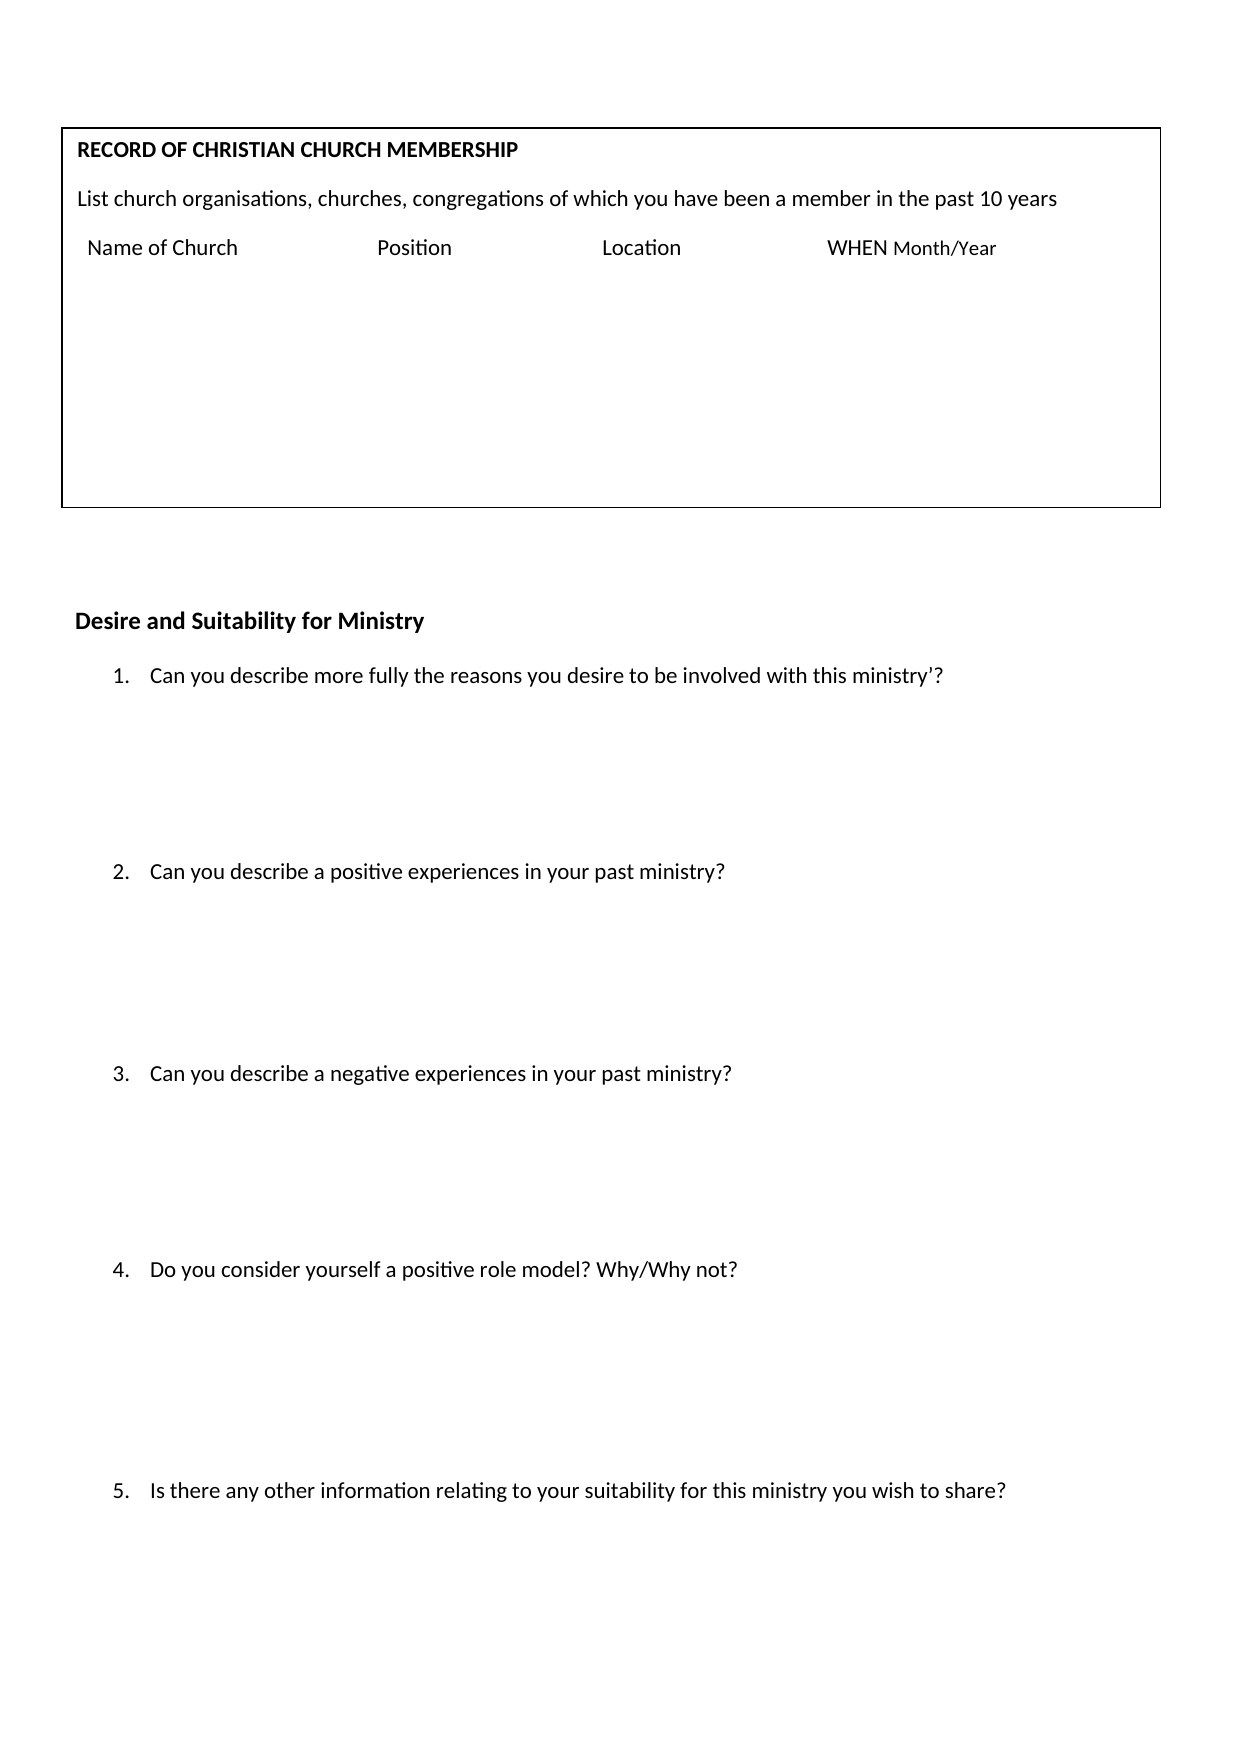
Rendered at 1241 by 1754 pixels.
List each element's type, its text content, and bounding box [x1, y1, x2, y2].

list Is there any other information relating to your suitability for this ministry you wish to share? [112, 1477, 1165, 1539]
list Can you describe a negative experiences in your past ministry? [112, 1059, 1165, 1177]
list Can you describe a positive experiences in your past ministry? [112, 857, 1165, 947]
list Can you describe more fully the reasons you desire to be involved with this ministry’? [112, 661, 1165, 779]
text Desire and Suitability for Ministry [75, 605, 1165, 636]
list Do you consider yourself a positive role model? Why/Why not? [112, 1256, 1165, 1346]
